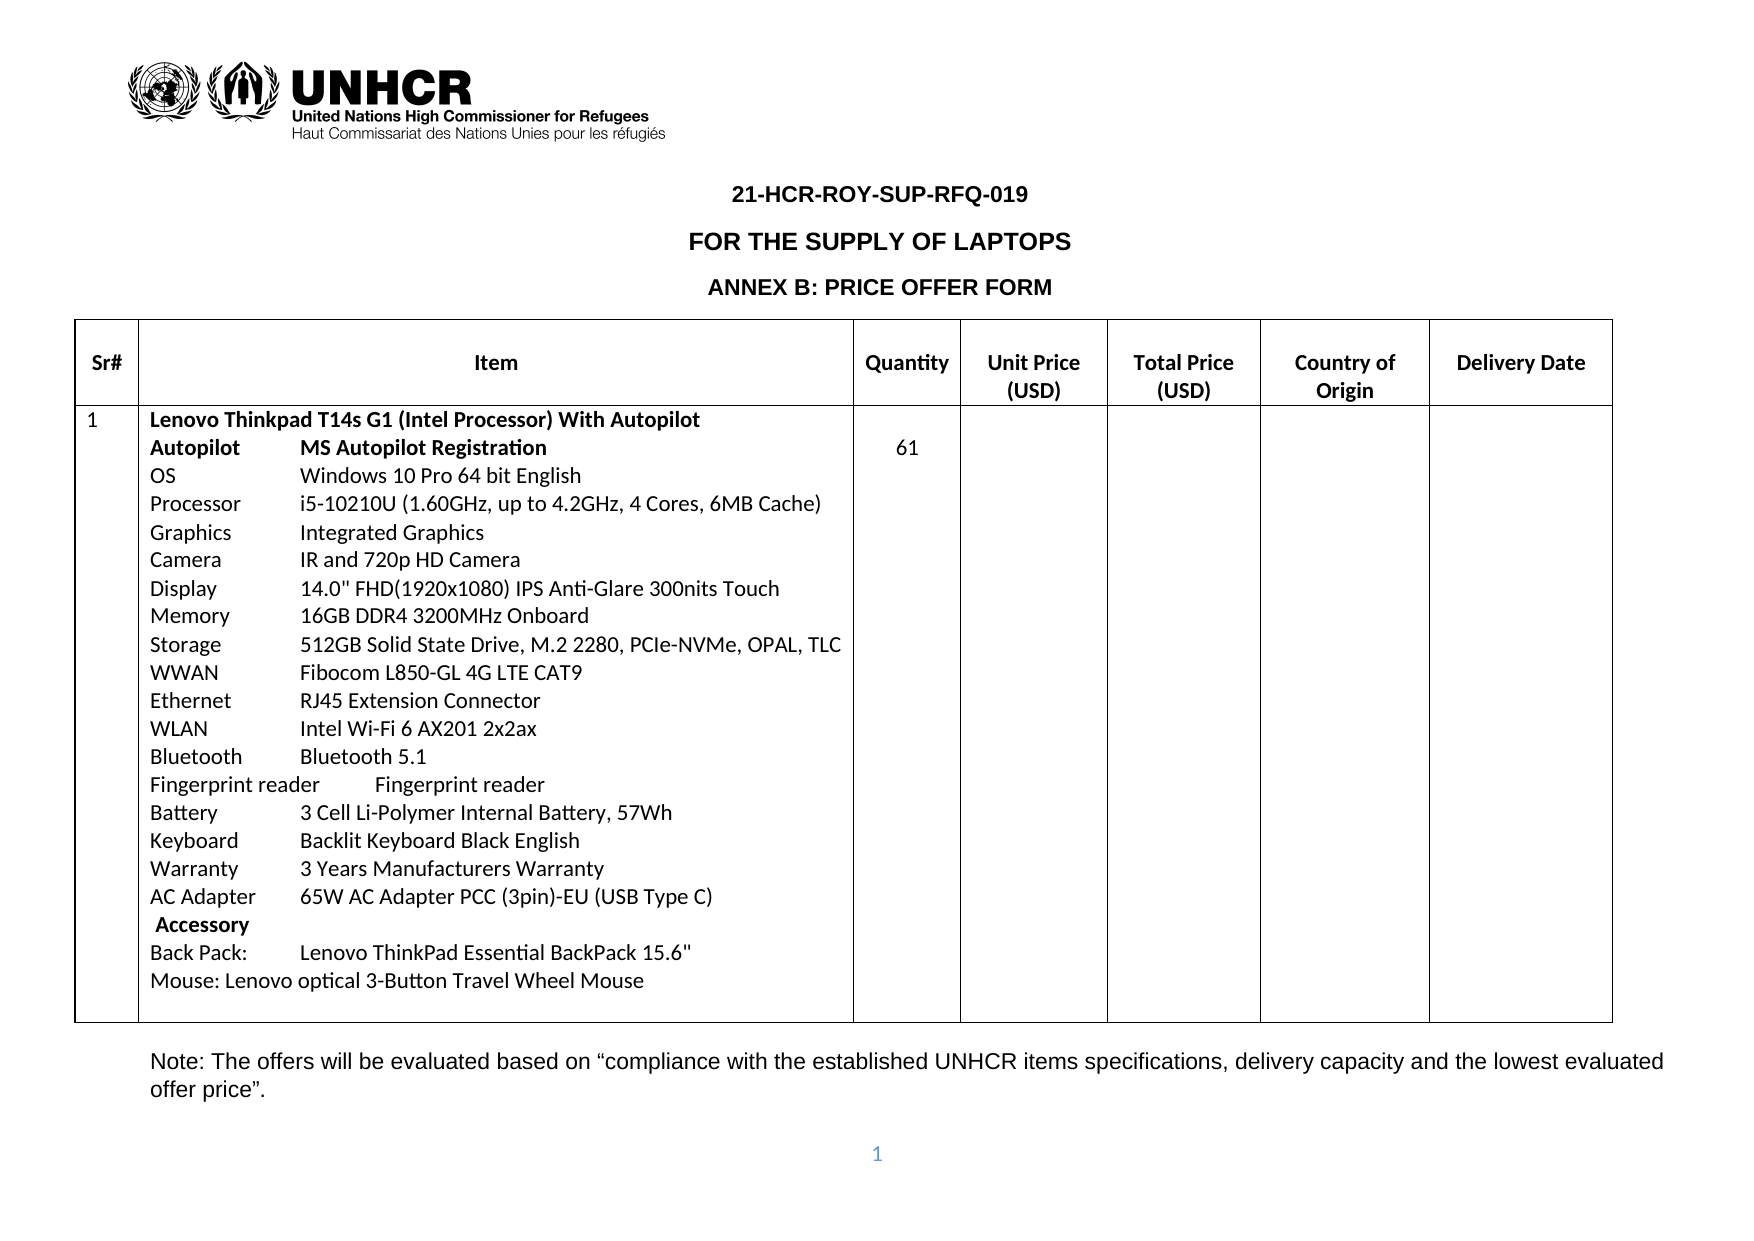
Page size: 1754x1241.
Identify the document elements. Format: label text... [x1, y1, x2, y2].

table_cell Lenovo Thinkpad T14s G1 (Intel Processor) With Autopilot Autopilot MS Autopilot Registration OS Windows 10 Pro 64 bit English Processor i5-10210U (1.60GHz, up to 4.2GHz, 4 Cores, 6MB Cache) Graphics Integrated Graphics Camera IR and 720p HD Camera Display 14.0" FHD(1920x1080) IPS Anti-Glare 300nits Touch Memory 16GB DDR4 3200MHz Onboard Storage 512GB Solid State Drive, M.2 2280, PCIe-NVMe, OPAL, TLC WWAN Fibocom L850-GL 4G LTE CAT9 Ethernet RJ45 Extension Connector WLAN Intel Wi-Fi 6 AX201 2x2ax Bluetooth Bluetooth 5.1 Fingerprint reader Fingerprint reader Battery 3 Cell Li-Polymer Internal Battery, 57Wh Keyboard Backlit Keyboard Black English Warranty 3 Years Manufacturers Warranty AC Adapter 65W AC Adapter PCC (3pin)-EU (USB Type C) Accessory Back Pack: Lenovo ThinkPad Essential BackPack 15.6" Mouse: Lenovo optical 3-Button Travel Wheel Mouse [139, 406, 853, 1022]
table_header Sr# [76, 320, 138, 404]
table_header Quantity [854, 320, 960, 404]
text 21-HCR-ROY-SUP-RFQ-019 [75, 75, 1685, 208]
table_cell [961, 406, 1107, 1022]
table_header Unit Price (USD) [961, 320, 1107, 404]
table_cell [1430, 406, 1612, 1022]
text Note: The offers will be evaluated based on “compliance with the established UNHCR items specifications, delivery capacity and the lowest evaluated offer price”. [150, 1048, 1679, 1103]
table_cell 1 [76, 406, 138, 1022]
table_header Delivery Date [1430, 320, 1612, 404]
picture [73, 1, 707, 180]
table_cell [1261, 406, 1429, 1022]
text FOR THE SUPPLY OF LAPTOPS [75, 226, 1685, 255]
table_cell 61 [854, 406, 960, 1022]
table_header Total Price (USD) [1108, 320, 1260, 404]
table_header Country of Origin [1261, 320, 1429, 404]
table_cell [1108, 406, 1260, 1022]
table_header Item [139, 320, 853, 404]
text ANNEX B: PRICE OFFER FORM [75, 274, 1685, 301]
